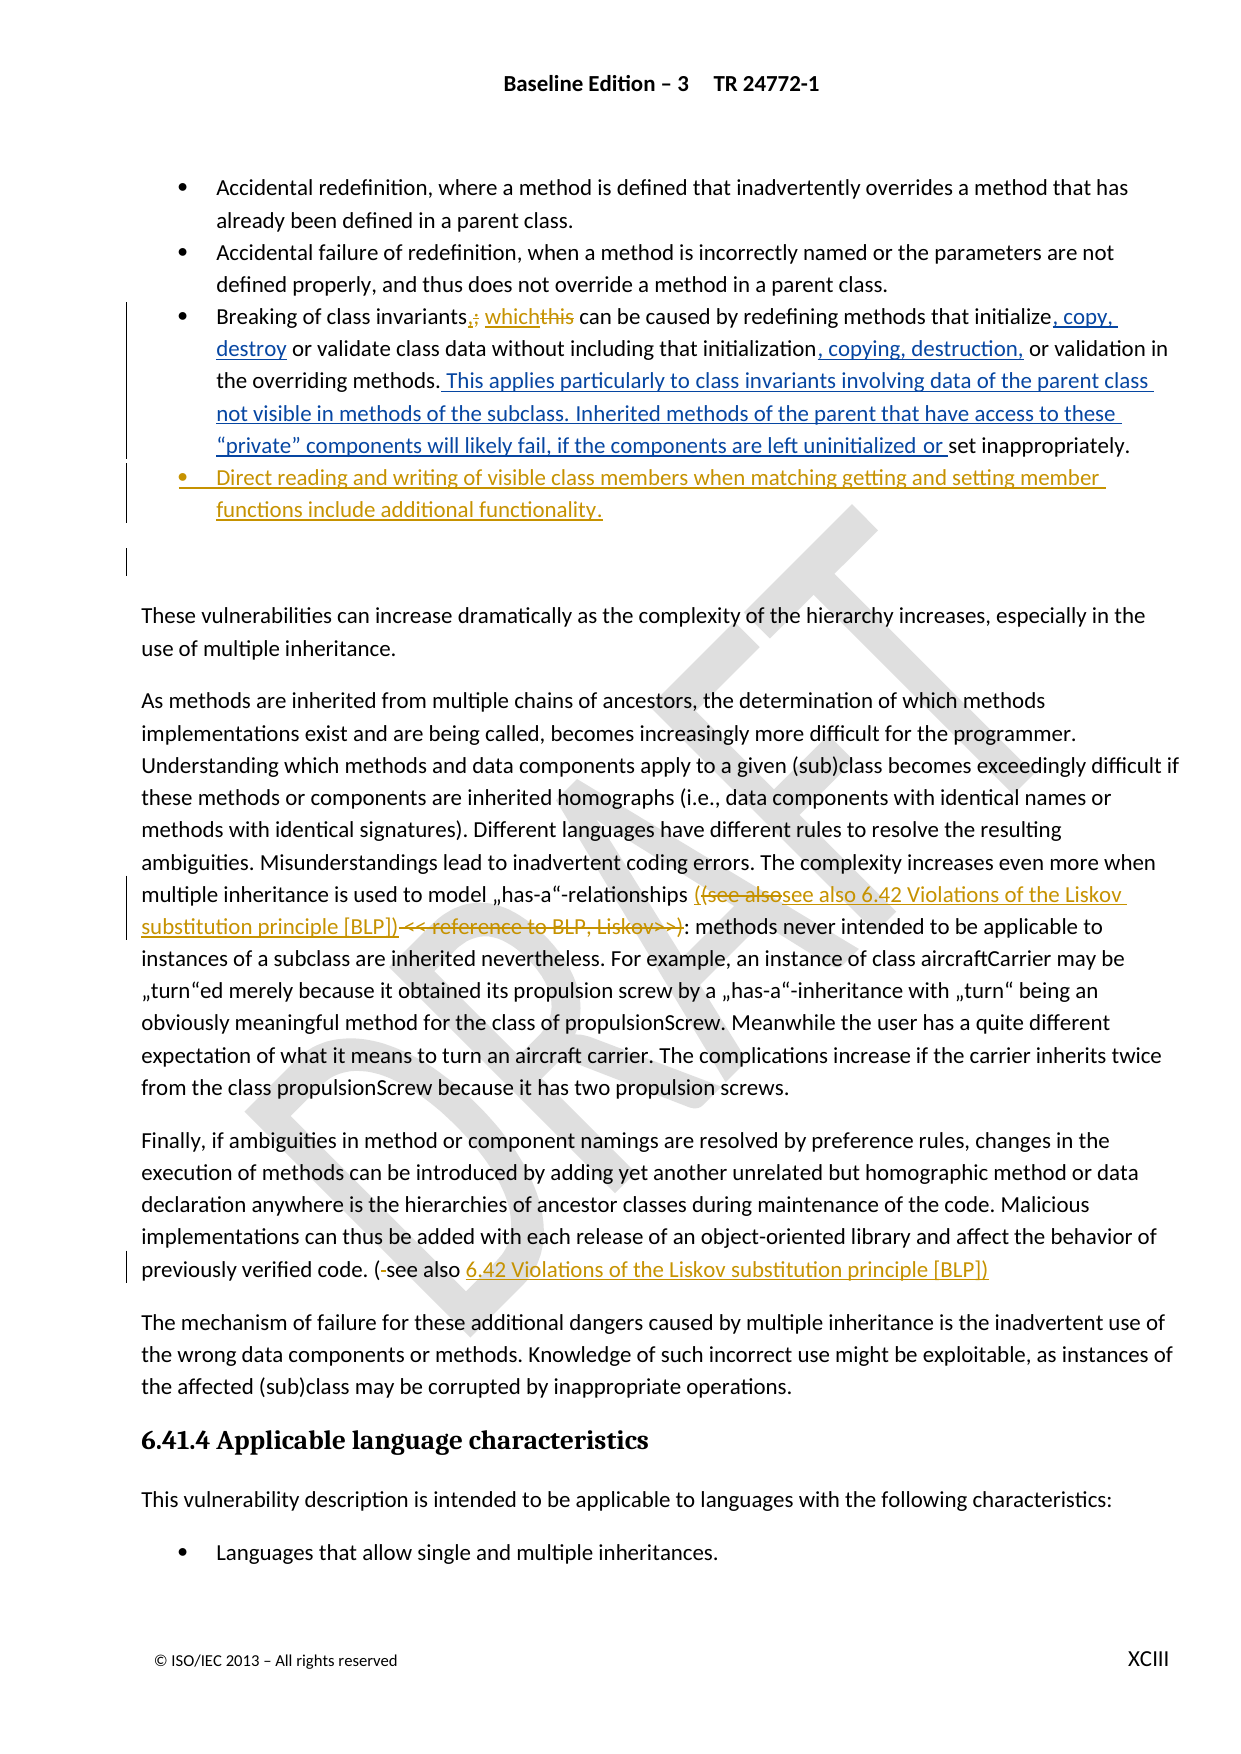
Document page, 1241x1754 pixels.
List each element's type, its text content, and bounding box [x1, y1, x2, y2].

text As methods are inherited from multiple chains of ancestors, the determination of which methods implementations exist and are being called, becomes increasingly more difficult for the programmer. Understanding which methods and data components apply to a given (sub)class becomes exceedingly difficult if these methods or components are inherited homographs (i.e., data components with identical names or methods with identical signatures). Different languages have different rules to resolve the resulting ambiguities. Misunderstandings lead to inadvertent coding errors. The complexity increases even more when multiple inheritance is used to model „has-a“-relationships : methods never intended to be applicable to instances of a subclass are inherited nevertheless. For example, an instance of class aircraftCarrier may be „turn“ed merely because it obtained its propulsion screw by a „has-a“-inheritance with „turn“ being an obviously meaningful method for the class of propulsionScrew. Meanwhile the user has a quite different expectation of what it means to turn an aircraft carrier. The complications increase if the carrier inherits twice from the class propulsionScrew because it has two propulsion screws. [141, 687, 1182, 1101]
list Accidental redefinition, where a method is defined that inadvertently overrides a method that has already been defined in a parent class. [178, 173, 1182, 234]
subtitle 6.41.4 Applicable language characteristics [141, 1425, 1182, 1456]
list Languages that allow single and multiple inheritances. [178, 1538, 1182, 1566]
text Finally, if ambiguities in method or component namings are resolved by preference rules, changes in the execution of methods can be introduced by adding yet another unrelated but homographic method or data declaration anywhere is the hierarchies of ancestor classes during maintenance of the code. Malicious implementations can thus be added with each release of an object-oriented library and affect the behavior of previously verified code. (see also [141, 1126, 1182, 1283]
text This vulnerability description is intended to be applicable to languages with the following characteristics: [141, 1485, 1182, 1513]
text The mechanism of failure for these additional dangers caused by multiple inheritance is the inadvertent use of the wrong data components or methods. Knowledge of such incorrect use might be exploitable, as instances of the affected (sub)class may be corrupted by inappropriate operations. [141, 1308, 1182, 1400]
list Accidental failure of redefinition, when a method is incorrectly named or the parameters are not defined properly, and thus does not override a method in a parent class. [178, 238, 1182, 298]
list Breaking of class invariants can be caused by redefining methods that initialize or validate class data without including that initialization or validation in the overriding methods.set inappropriately. [178, 302, 1182, 459]
text These vulnerabilities can increase dramatically as the complexity of the hierarchy increases, especially in the use of multiple inheritance. [141, 601, 1182, 662]
